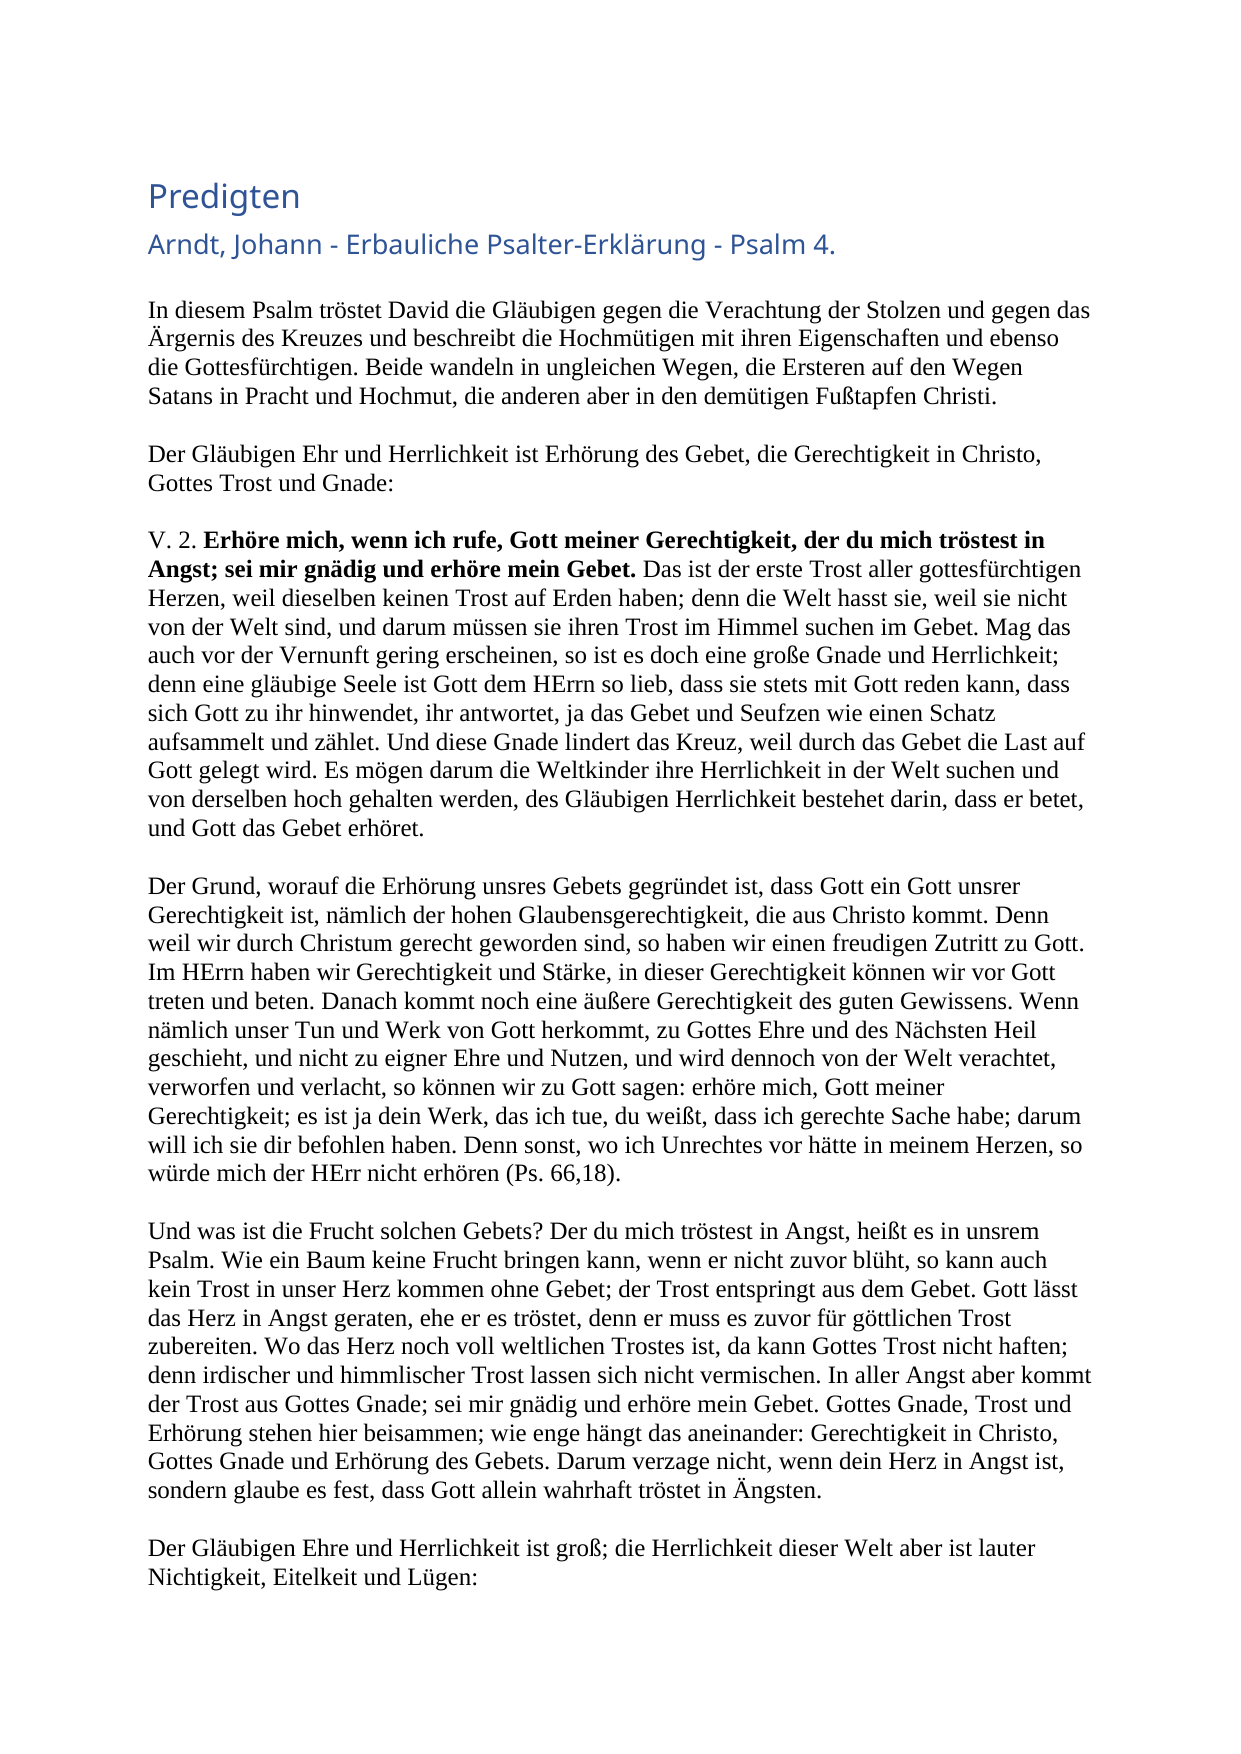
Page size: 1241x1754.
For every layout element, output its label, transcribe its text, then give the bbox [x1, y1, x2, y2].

text In diesem Psalm tröstet David die Gläubigen gegen die Verachtung der Stolzen und gegen das Ärgernis des Kreuzes und beschreibt die Hochmütigen mit ihren Eigenschaften und ebenso die Gottesfürchtigen. Beide wandeln in ungleichen Wegen, die Ersteren auf den Wegen Satans in Pracht und Hochmut, die anderen aber in den demütigen Fußtapfen Christi. [148, 295, 1093, 410]
text V. 2. Erhöre mich, wenn ich rufe, Gott meiner Gerechtigkeit, der du mich tröstest in Angst; sei mir gnädig und erhöre mein Gebet. Das ist der erste Trost aller gottesfürchtigen Herzen, weil dieselben keinen Trost auf Erden haben; denn die Welt hasst sie, weil sie nicht von der Welt sind, und darum müssen sie ihren Trost im Himmel suchen im Gebet. Mag das auch vor der Vernunft gering erscheinen, so ist es doch eine große Gnade und Herrlichkeit; denn eine gläubige Seele ist Gott dem HErrn so lieb, dass sie stets mit Gott reden kann, dass sich Gott zu ihr hinwendet, ihr antwortet, ja das Gebet und Seufzen wie einen Schatz aufsammelt und zählet. Und diese Gnade lindert das Kreuz, weil durch das Gebet die Last auf Gott gelegt wird. Es mögen darum die Weltkinder ihre Herrlichkeit in der Welt suchen und von derselben hoch gehalten werden, des Gläubigen Herrlichkeit bestehet darin, dass er betet, und Gott das Gebet erhöret. [148, 526, 1093, 842]
text Der Grund, worauf die Erhörung unsres Gebets gegründet ist, dass Gott ein Gott unsrer Gerechtigkeit ist, nämlich der hohen Glaubensgerechtigkeit, die aus Christo kommt. Denn weil wir durch Christum gerecht geworden sind, so haben wir einen freudigen Zutritt zu Gott. Im HErrn haben wir Gerechtigkeit und Stärke, in dieser Gerechtigkeit können wir vor Gott treten und beten. Danach kommt noch eine äußere Gerechtigkeit des guten Gewissens. Wenn nämlich unser Tun und Werk von Gott herkommt, zu Gottes Ehre und des Nächsten Heil geschieht, und nicht zu eigner Ehre und Nutzen, und wird dennoch von der Welt verachtet, verworfen und verlacht, so können wir zu Gott sagen: erhöre mich, Gott meiner Gerechtigkeit; es ist ja dein Werk, das ich tue, du weißt, dass ich gerechte Sache habe; darum will ich sie dir befohlen haben. Denn sonst, wo ich Unrechtes vor hätte in meinem Herzen, so würde mich der HErr nicht erhören (Ps. 66,18). [148, 871, 1093, 1187]
text Der Gläubigen Ehre und Herrlichkeit ist groß; die Herrlichkeit dieser Welt aber ist lauter Nichtigkeit, Eitelkeit und Lügen: [148, 1533, 1093, 1591]
subtitle Predigten [148, 173, 1093, 218]
text Und was ist die Frucht solchen Gebets? Der du mich tröstest in Angst, heißt es in unsrem Psalm. Wie ein Baum keine Frucht bringen kann, wenn er nicht zuvor blüht, so kann auch kein Trost in unser Herz kommen ohne Gebet; der Trost entspringt aus dem Gebet. Gott lässt das Herz in Angst geraten, ehe er es tröstet, denn er muss es zuvor für göttlichen Trost zubereiten. Wo das Herz noch voll weltlichen Trostes ist, da kann Gottes Trost nicht haften; denn irdischer und himmlischer Trost lassen sich nicht vermischen. In aller Angst aber kommt der Trost aus Gottes Gnade; sei mir gnädig und erhöre mein Gebet. Gottes Gnade, Trost und Erhörung stehen hier beisammen; wie enge hängt das aneinander: Gerechtigkeit in Christo, Gottes Gnade und Erhörung des Gebets. Darum verzage nicht, wenn dein Herz in Angst ist, sondern glaube es fest, dass Gott allein wahrhaft tröstet in Ängsten. [148, 1216, 1093, 1504]
subtitle Arndt, Johann - Erbauliche Psalter-Erklärung - Psalm 4. [148, 226, 1093, 263]
text Der Gläubigen Ehr und Herrlichkeit ist Erhörung des Gebet, die Gerechtigkeit in Christo, Gottes Trost und Gnade: [148, 439, 1093, 496]
